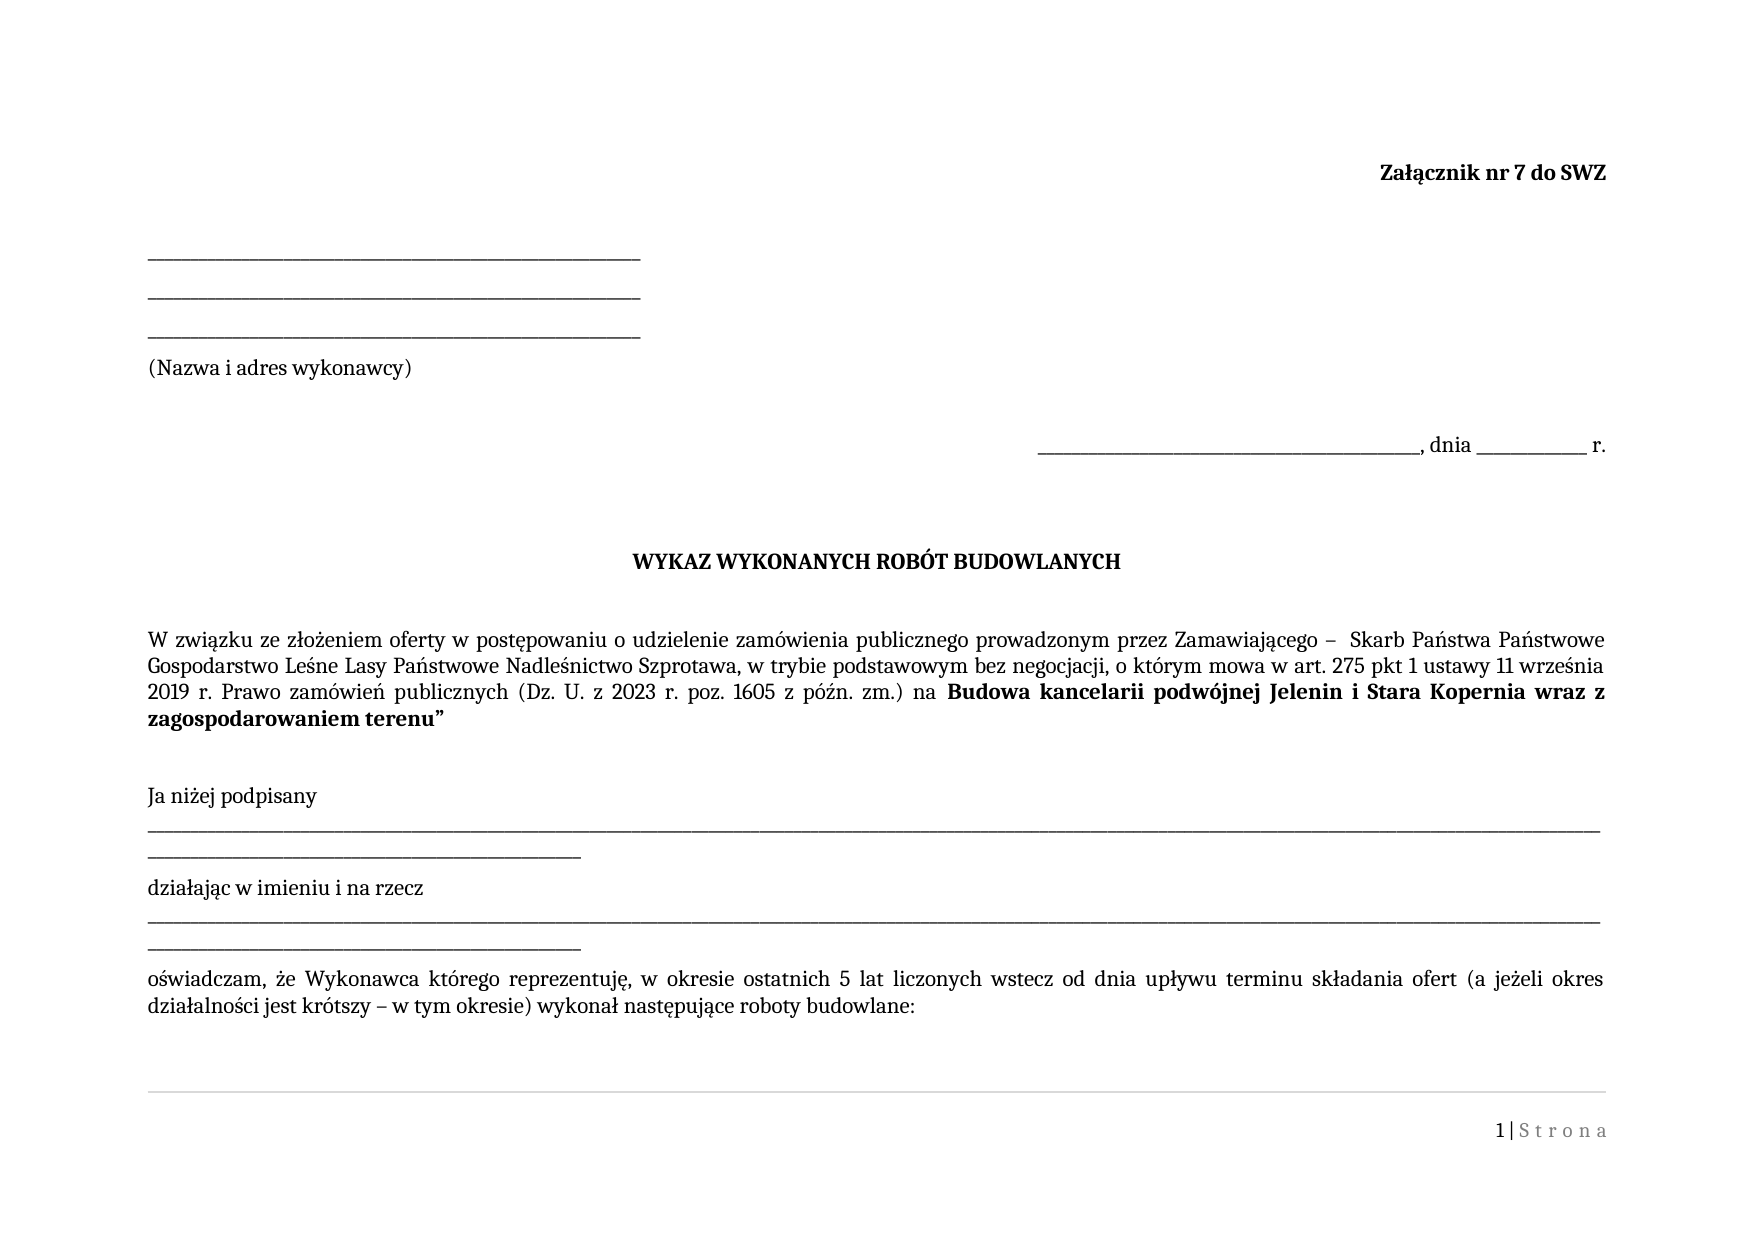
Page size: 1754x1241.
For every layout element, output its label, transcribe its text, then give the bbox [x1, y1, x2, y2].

text (Nazwa i adres wykonawcy) [148, 354, 1606, 381]
text Ja niżej podpisany ______________________________________________________________________________________________________________________________________________________________________________________________________________________________ [148, 783, 1606, 862]
text oświadczam, że Wykonawca którego reprezentuję, w okresie ostatnich 5 lat liczonych wstecz od dnia upływu terminu składania ofert (a jeżeli okres działalności jest krótszy – w tym okresie) wykonał następujące roboty budowlane: [148, 966, 1606, 1019]
text Załącznik nr 7 do SWZ [148, 160, 1606, 186]
text działając w imieniu i na rzecz ______________________________________________________________________________________________________________________________________________________________________________________________________________________________ [148, 875, 1606, 954]
text __________________________________________________________ [148, 316, 1606, 342]
text WYKAZ WYKONANYCH ROBÓT BUDOWLANYCH [148, 549, 1606, 575]
text __________________________________________________________ [148, 238, 1606, 264]
text _____________________________________________, dnia _____________ r. [148, 432, 1606, 458]
text __________________________________________________________ [148, 277, 1606, 303]
text W związku ze złożeniem oferty w postępowaniu o udzielenie zamówienia publicznego prowadzonym przez Zamawiającego – Skarb Państwa Państwowe Gospodarstwo Leśne Lasy Państwowe Nadleśnictwo Szprotawa, w trybie podstawowym bez negocjacji, o którym mowa w art. 275 pkt 1 ustawy 11 września 2019 r. Prawo zamówień publicznych (Dz. U. z 2023 r. poz. 1605 z późn. zm.) na Budowa kancelarii podwójnej Jelenin i Stara Kopernia wraz z zagospodarowaniem terenu” [148, 626, 1606, 732]
